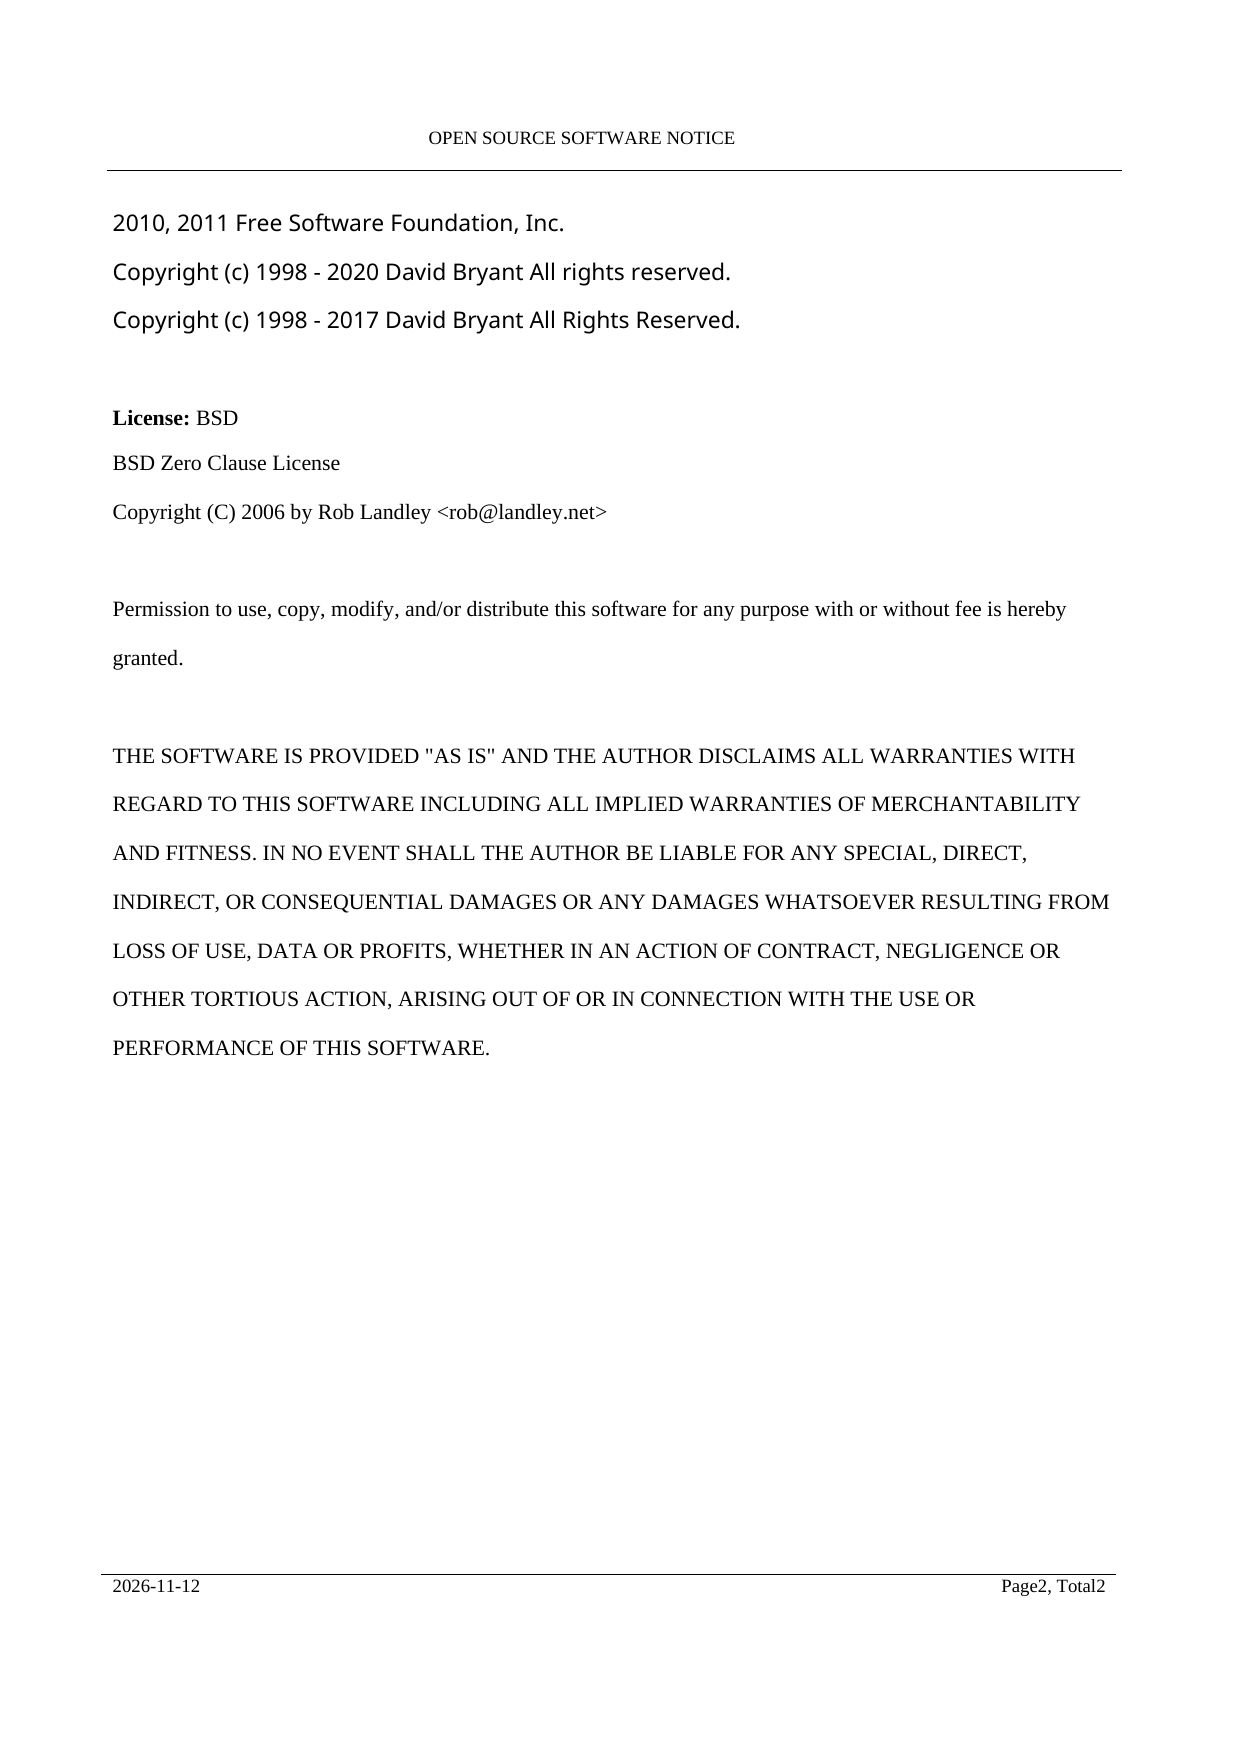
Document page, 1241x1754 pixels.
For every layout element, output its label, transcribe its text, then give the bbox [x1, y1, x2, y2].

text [112, 206, 1128, 385]
text BSD Zero Clause License Copyright (C) 2006 by Rob Landley <rob@landley.net> Permission to use, copy, modify, and/or distribute this software for any purpose with or without fee is hereby granted. THE SOFTWARE IS PROVIDED "AS IS" AND THE AUTHOR DISCLAIMS ALL WARRANTIES WITH REGARD TO THIS SOFTWARE INCLUDING ALL IMPLIED WARRANTIES OF MERCHANTABILITY AND FITNESS. IN NO EVENT SHALL THE AUTHOR BE LIABLE FOR ANY SPECIAL, DIRECT, INDIRECT, OR CONSEQUENTIAL DAMAGES OR ANY DAMAGES WHATSOEVER RESULTING FROM LOSS OF USE, DATA OR PROFITS, WHETHER IN AN ACTION OF CONTRACT, NEGLIGENCE OR OTHER TORTIOUS ACTION, ARISING OUT OF OR IN CONNECTION WITH THE USE OR PERFORMANCE OF THIS SOFTWARE. [112, 446, 1128, 1113]
text License: BSD [112, 401, 1128, 434]
